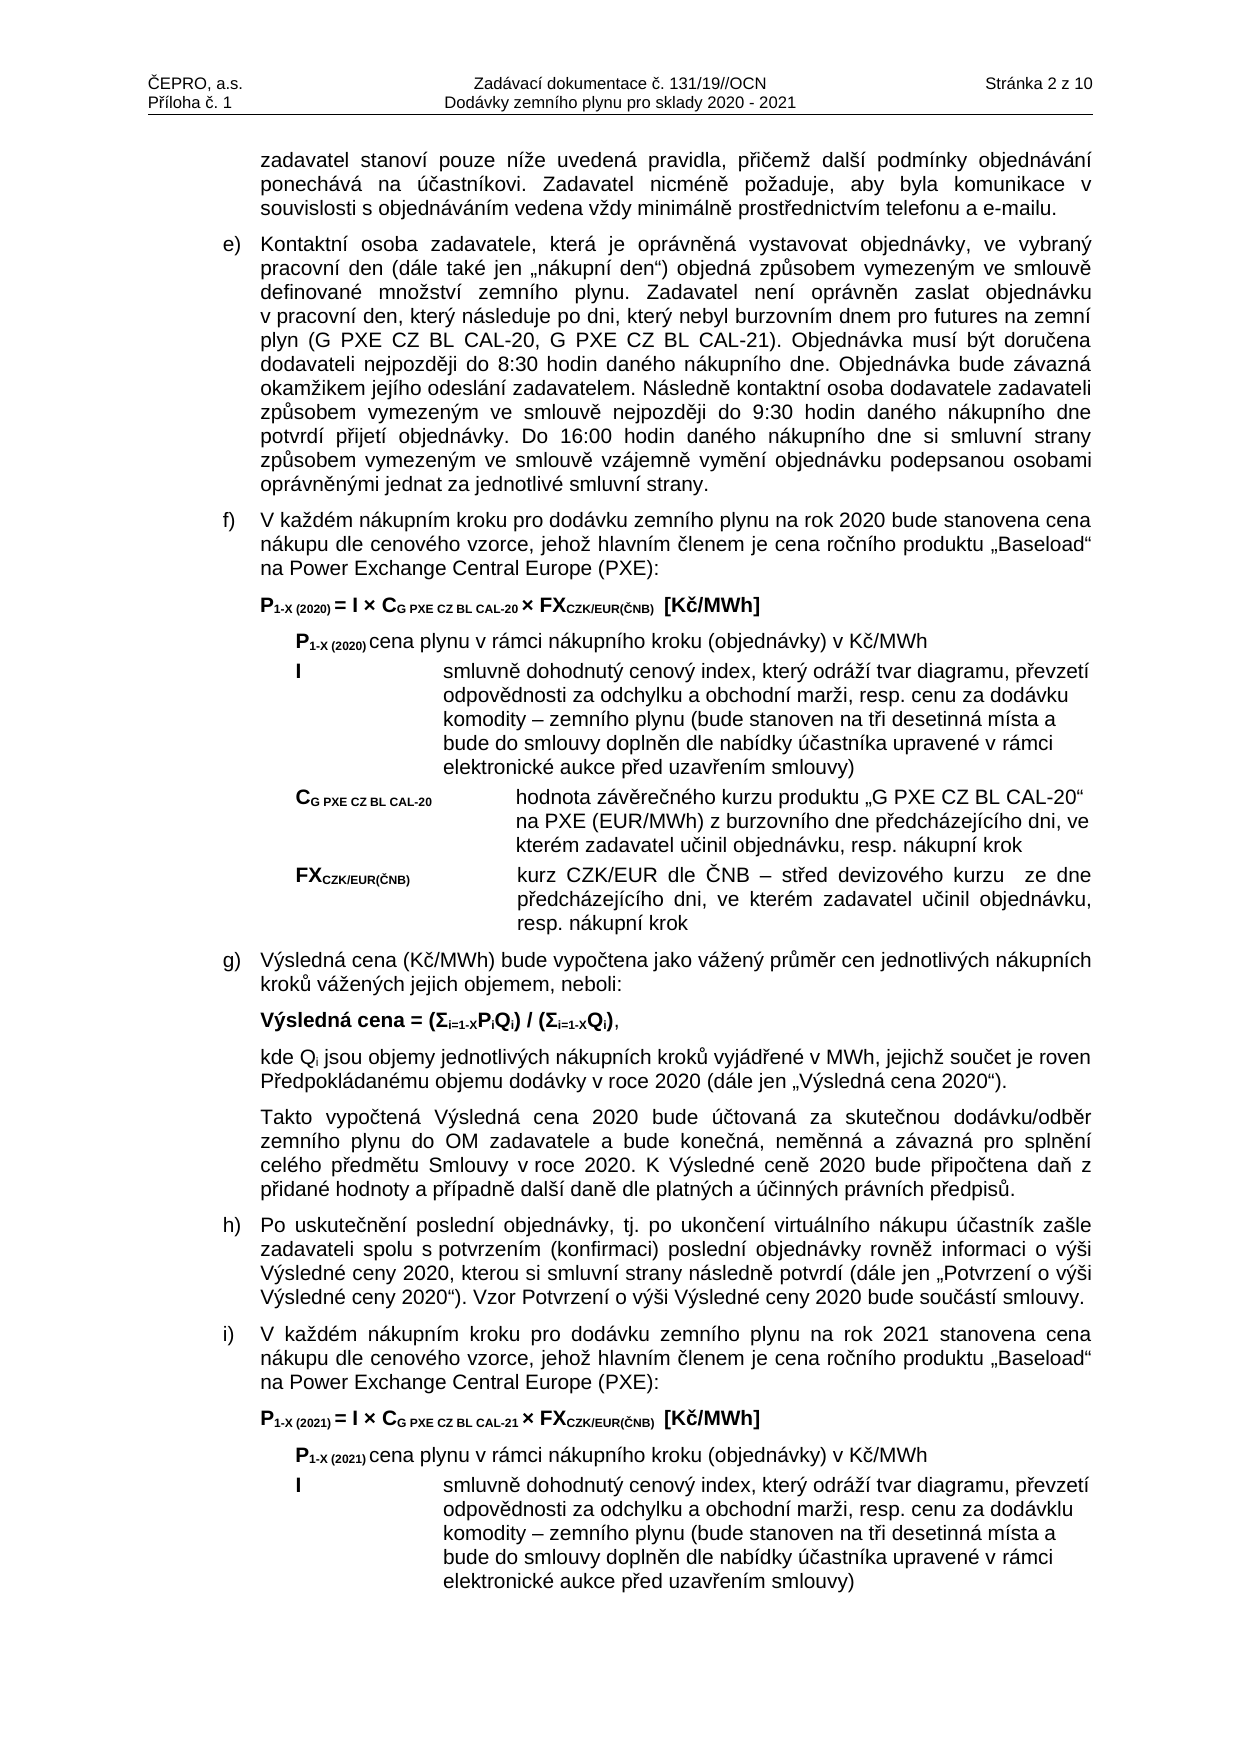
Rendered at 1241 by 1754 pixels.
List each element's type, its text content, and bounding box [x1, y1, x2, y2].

text P1-X (2021) cena plynu v rámci nákupního kroku (objednávky) v Kč/MWh [295, 1442, 1093, 1466]
text P1-X (2021) = I × CG PXE CZ BL CAL-21 × FXCZK/EUR(ČNB) [Kč/MWh] [260, 1406, 1093, 1430]
list Výsledná cena (Kč/MWh) bude vypočtena jako vážený průměr cen jednotlivých nákupních kroků vážených jejich objemem, neboli: [223, 948, 1093, 996]
text I smluvně dohodnutý cenový index, který odráží tvar diagramu, převzetí odpovědnosti za odchylku a obchodní marži, resp. cenu za dodávku komodity – zemního plynu (bude stanoven na tři desetinná místa a bude do smlouvy doplněn dle nabídky účastníka upravené v rámci elektronické aukce před uzavřením smlouvy) [295, 659, 1093, 779]
list V každém nákupním kroku pro dodávku zemního plynu na rok 2021 stanovena cena nákupu dle cenového vzorce, jehož hlavním členem je cena ročního produktu „Baseload“ na Power Exchange Central Europe (PXE): [223, 1322, 1093, 1393]
text P1-X (2020) = I × CG PXE CZ BL CAL-20 × FXCZK/EUR(ČNB) [Kč/MWh] [260, 592, 1093, 616]
list kde Qi jsou objemy jednotlivých nákupních kroků vyjádřené v MWh, jejichž součet je roven Předpokládanému objemu dodávky v roce 2020 (dále jen „Výsledná cena 2020“). [260, 1044, 1093, 1092]
text P1-X (2020) cena plynu v rámci nákupního kroku (objednávky) v Kč/MWh [295, 629, 1093, 653]
text CG PXE CZ BL CAL-20 hodnota závěrečného kurzu produktu „G PXE CZ BL CAL-20“ na PXE (EUR/MWh) z burzovního dne předcházejícího dni, ve kterém zadavatel učinil objednávku, resp. nákupní krok [295, 785, 1093, 857]
list Výsledná cena = (Σi=1-XPiQi) / (Σi=1-XQi), [260, 1008, 1093, 1032]
list FXCZK/EUR(ČNB) kurz CZK/EUR dle ČNB – střed devizového kurzu ze dne předcházejícího dni, ve kterém zadavatel učinil objednávku, resp. nákupní krok [295, 863, 1093, 935]
list V každém nákupním kroku pro dodávku zemního plynu na rok 2020 bude stanovena cena nákupu dle cenového vzorce, jehož hlavním členem je cena ročního produktu „Baseload“ na Power Exchange Central Europe (PXE): [223, 508, 1093, 580]
text I smluvně dohodnutý cenový index, který odráží tvar diagramu, převzetí odpovědnosti za odchylku a obchodní marži, resp. cenu za dodávklu komodity – zemního plynu (bude stanoven na tři desetinná místa a bude do smlouvy doplněn dle nabídky účastníka upravené v rámci elektronické aukce před uzavřením smlouvy) [295, 1473, 1093, 1592]
list Kontaktní osoba zadavatele, která je oprávněná vystavovat objednávky, ve vybraný pracovní den (dále také jen „nákupní den“) objedná způsobem vymezeným ve smlouvě definované množství zemního plynu. Zadavatel není oprávněn zaslat objednávku v pracovní den, který následuje po dni, který nebyl burzovním dnem pro futures na zemní plyn (G PXE CZ BL CAL-20, G PXE CZ BL CAL-21). Objednávka musí být doručena dodavateli nejpozději do 8:30 hodin daného nákupního dne. Objednávka bude závazná okamžikem jejího odeslání zadavatelem. Následně kontaktní osoba dodavatele zadavateli způsobem vymezeným ve smlouvě nejpozději do 9:30 hodin daného nákupního dne potvrdí přijetí objednávky. Do 16:00 hodin daného nákupního dne si smluvní strany způsobem vymezeným ve smlouvě vzájemně vymění objednávku podepsanou osobami oprávněnými jednat za jednotlivé smluvní strany. [223, 232, 1093, 496]
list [223, 148, 1093, 219]
list Po uskutečnění poslední objednávky, tj. po ukončení virtuálního nákupu účastník zašle zadavateli spolu s potvrzením (konfirmaci) poslední objednávky rovněž informaci o výši Výsledné ceny 2020, kterou si smluvní strany následně potvrdí (dále jen „Potvrzení o výši Výsledné ceny 2020“). Vzor Potvrzení o výši Výsledné ceny 2020 bude součástí smlouvy. [223, 1213, 1093, 1309]
list Takto vypočtená Výsledná cena 2020 bude účtovaná za skutečnou dodávku/odběr zemního plynu do OM zadavatele a bude konečná, neměnná a závazná pro splnění celého předmětu Smlouvy v roce 2020. K Výsledné ceně 2020 bude připočtena daň z přidané hodnoty a případně další daně dle platných a účinných právních předpisů. [260, 1105, 1093, 1201]
